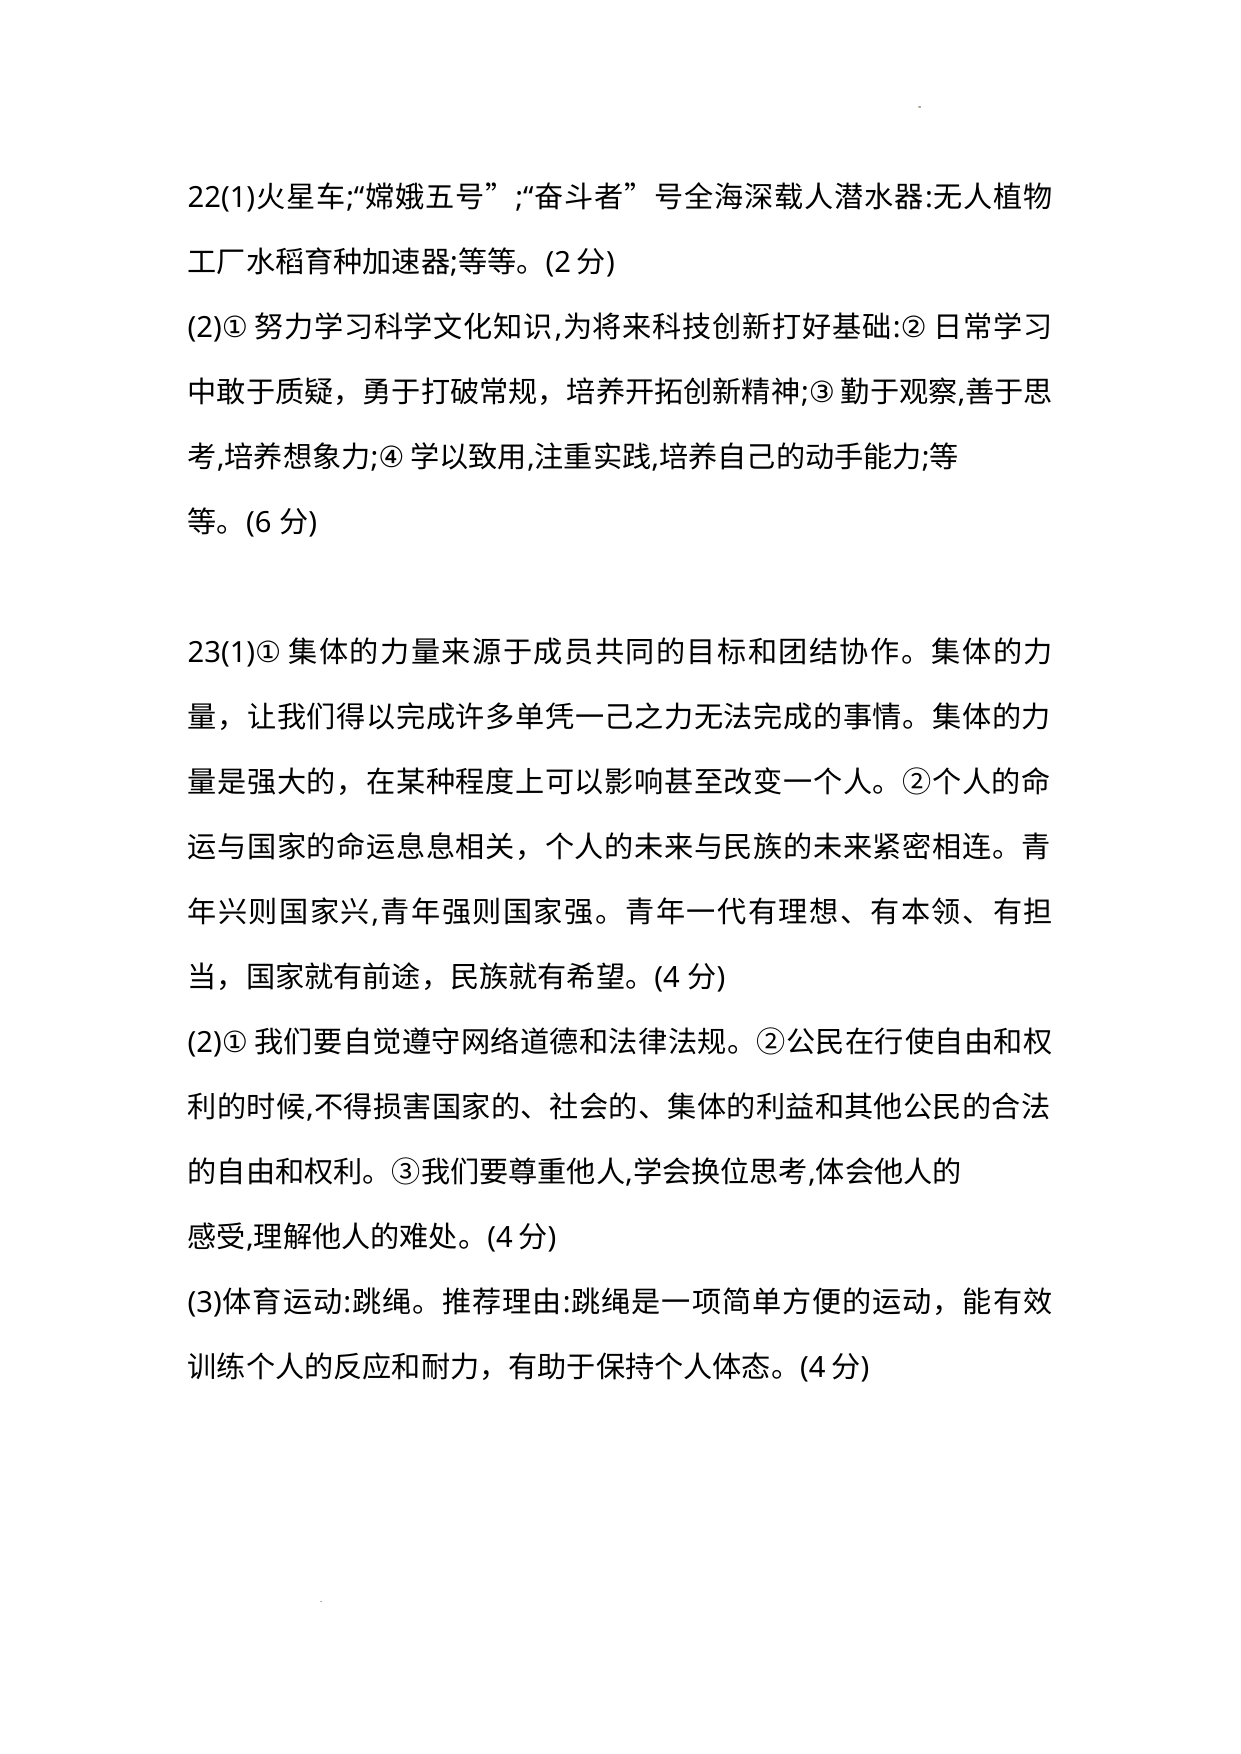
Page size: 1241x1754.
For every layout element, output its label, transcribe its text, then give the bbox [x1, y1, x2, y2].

text (2)①努力学习科学文化知识,为将来科技创新打好基础:②日常学习中敢于质疑，勇于打破常规，培养开拓创新精神;③勤于观察,善于思考,培养想象力;④学以致用,注重实践,培养自己的动手能力;等 [187, 292, 1053, 487]
text 22(1)火星车;“嫦娥五号”;“奋斗者”号全海深载人潜水器:无人植物工厂水稻育种加速器;等等。(2分) [187, 162, 1053, 292]
text (2)①我们要自觉遵守网络道德和法律法规。②公民在行使自由和权利的时候,不得损害国家的、社会的、集体的利益和其他公民的合法的自由和权利。③我们要尊重他人,学会换位思考,体会他人的 [187, 1007, 1053, 1202]
text 23(1)①集体的力量来源于成员共同的目标和团结协作。集体的力量，让我们得以完成许多单凭一己之力无法完成的事情。集体的力量是强大的，在某种程度上可以影响甚至改变一个人。②个人的命运与国家的命运息息相关，个人的未来与民族的未来紧密相连。青年兴则国家兴,青年强则国家强。青年一代有理想、有本领、有担当，国家就有前途，民族就有希望。(4 分) [187, 617, 1053, 1007]
text 等。(6 分) [187, 487, 1053, 552]
text 感受,理解他人的难处。(4分) [187, 1202, 1053, 1267]
text (3)体育运动:跳绳。推荐理由:跳绳是一项简单方便的运动，能有效训练个人的反应和耐力，有助于保持个人体态。(4分) [187, 1267, 1053, 1397]
